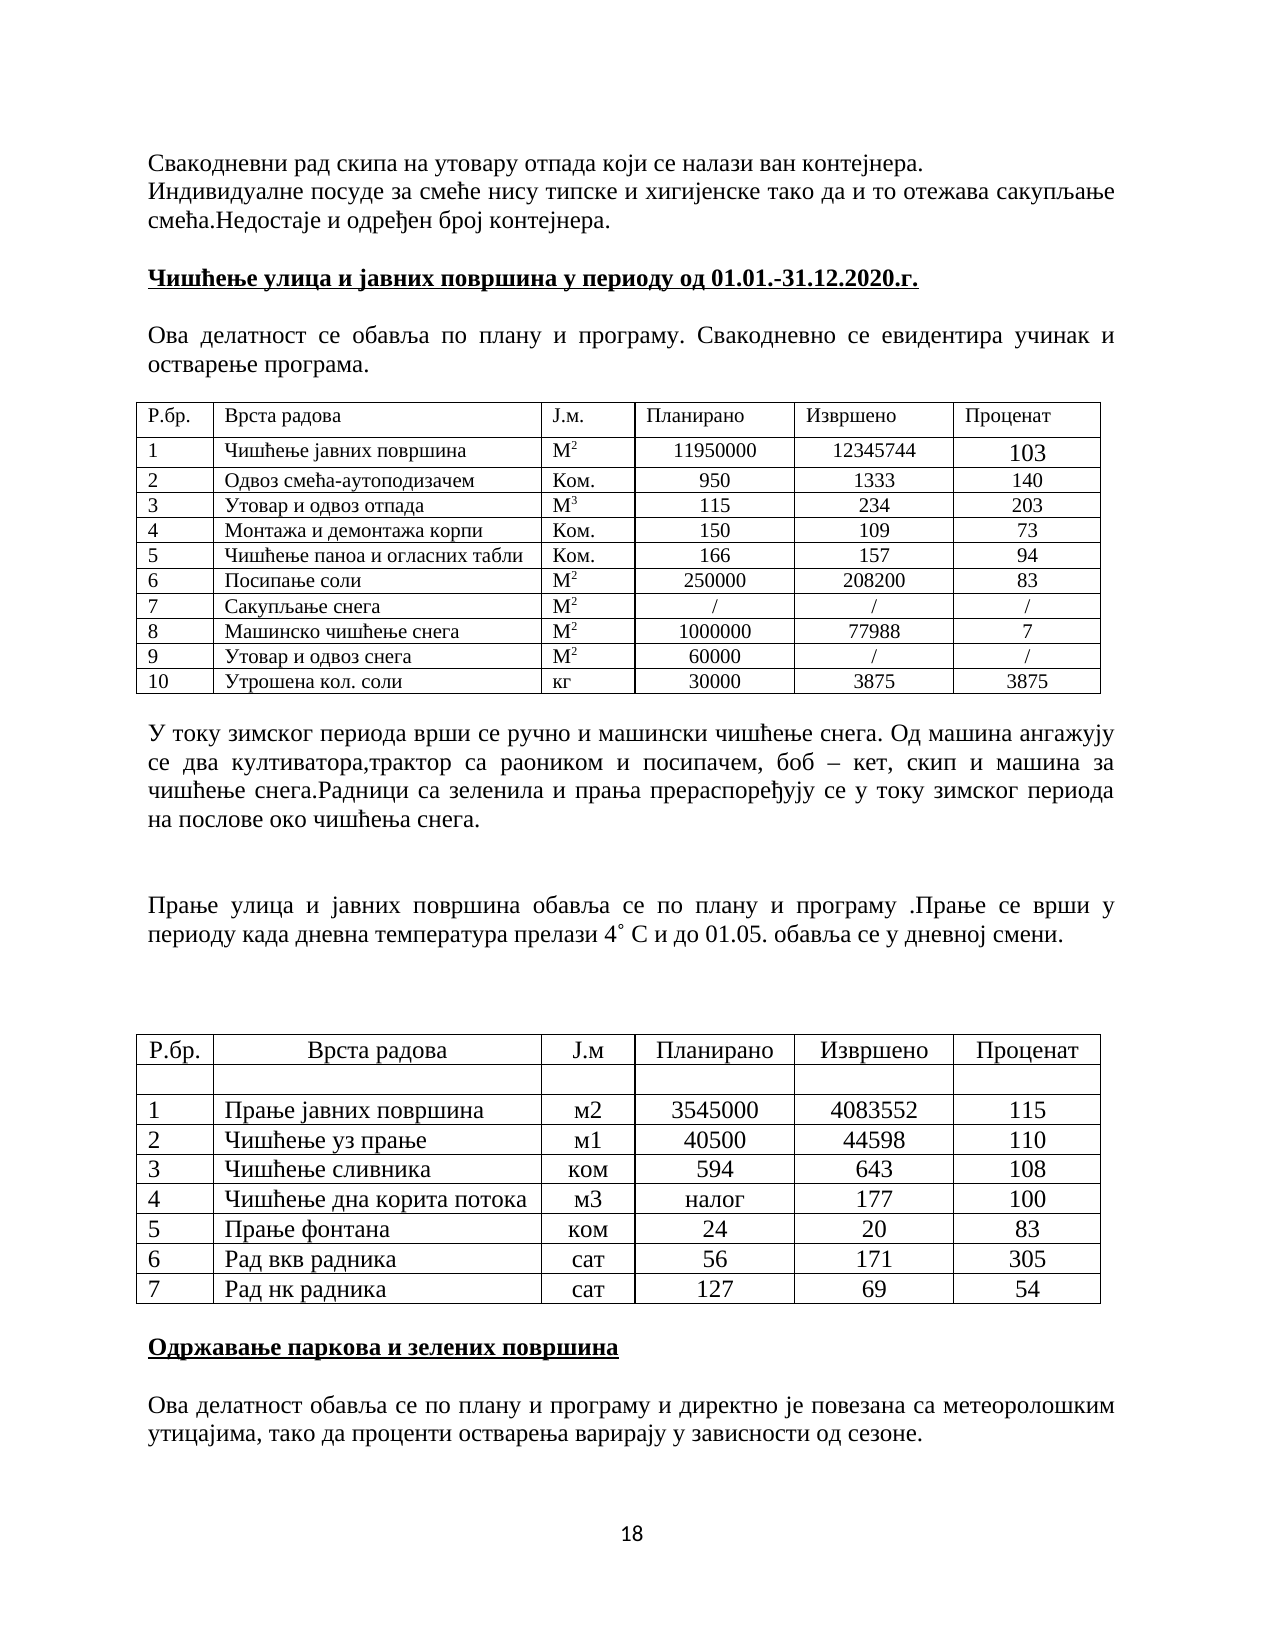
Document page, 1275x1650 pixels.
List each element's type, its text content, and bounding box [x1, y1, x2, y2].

table_cell 108 [954, 1155, 1100, 1183]
table_cell 56 [636, 1244, 794, 1273]
table_cell 54 [954, 1274, 1100, 1302]
text Индивидуалне посуде за смеће нису типске и хигијенске тако да и то отежава сакупљање смећа.Недостаје и одређен број контејнера. [148, 176, 1116, 234]
table_cell 103 [954, 438, 1100, 467]
table_header Р.бр. [137, 403, 213, 437]
table_cell 3875 [795, 669, 953, 693]
table_cell 12345744 [795, 438, 953, 467]
table_cell M2 [542, 438, 634, 467]
table_cell 6 [137, 1244, 213, 1273]
table_cell Чишћење јавних површина [214, 438, 541, 467]
table_cell 3875 [954, 669, 1100, 693]
table_cell / [795, 594, 953, 618]
table_cell 110 [954, 1125, 1100, 1153]
table_cell 305 [954, 1244, 1100, 1273]
table_cell 69 [795, 1274, 953, 1302]
table_cell сат [542, 1244, 634, 1273]
table_header Проценат [954, 403, 1100, 437]
table_header Планирано [636, 1035, 794, 1064]
table_header Ј.м [542, 1035, 634, 1064]
table_header Ј.м. [542, 403, 634, 437]
table_cell 7 [954, 619, 1100, 643]
table_cell 5 [137, 543, 213, 567]
table_cell ком [542, 1214, 634, 1243]
table_cell м2 [542, 1095, 634, 1124]
table_cell Утовар и одвоз снега [214, 644, 541, 668]
table_cell / [795, 644, 953, 668]
text Одржавање паркова и зелених површина [148, 1332, 1116, 1361]
table_cell / [636, 594, 794, 618]
table_cell 100 [954, 1184, 1100, 1213]
table_header Р.бр. [137, 1035, 213, 1064]
table_cell Рад вкв радника [214, 1244, 541, 1273]
table_cell 4 [137, 518, 213, 542]
table_cell M2 [542, 569, 634, 592]
table_cell 3 [137, 1155, 213, 1183]
text Ова делатност обавља се по плану и програму и директно је повезана са метеоролошким утицајима, тако да проценти остварења варирају у зависности од сезоне. [148, 1390, 1116, 1447]
table_cell 115 [636, 493, 794, 517]
table_cell Посипање соли [214, 569, 541, 592]
table_cell / [954, 644, 1100, 668]
table_cell 24 [636, 1214, 794, 1243]
table_cell Чишћење сливника [214, 1155, 541, 1183]
table_cell 3 [137, 493, 213, 517]
table_cell 30000 [636, 669, 794, 693]
table_cell [542, 1065, 634, 1094]
table_cell Чишћење дна корита потока [214, 1184, 541, 1213]
text Свакодневни рад скипа на утовару отпада који се налази ван контејнера. [148, 148, 1116, 176]
table_cell Монтажа и демонтажа корпи [214, 518, 541, 542]
table_cell 11950000 [636, 438, 794, 467]
table_cell 643 [795, 1155, 953, 1183]
table_cell 6 [137, 569, 213, 592]
table_cell 171 [795, 1244, 953, 1273]
table_cell 9 [137, 644, 213, 668]
text У току зимског периода врши се ручно и машински чишћење снега. Од машина ангажују се два култиватора,трактор са раоником и посипачем, боб – кет, скип и машина за чишћење снега.Радници са зеленила и прања прераспоређују се у току зимског периода на послове око чишћења снега. [148, 718, 1116, 833]
table_cell м3 [542, 1184, 634, 1213]
table_cell 8 [137, 619, 213, 643]
table_cell 7 [137, 594, 213, 618]
table_cell 40500 [636, 1125, 794, 1153]
table_cell [954, 1065, 1100, 1094]
table_cell 950 [636, 468, 794, 492]
table_cell 44598 [795, 1125, 953, 1153]
table_cell [795, 1065, 953, 1094]
table_cell 115 [954, 1095, 1100, 1124]
table_cell Ком. [542, 543, 634, 567]
table_cell 250000 [636, 569, 794, 592]
table_cell 1 [137, 438, 213, 467]
text Чишћење улица и јавних површина у периоду од 01.01.-31.12.2020.г. [148, 263, 1116, 291]
table_cell 10 [137, 669, 213, 693]
table_cell 594 [636, 1155, 794, 1183]
table_cell 109 [795, 518, 953, 542]
table_cell [137, 1065, 213, 1094]
table_cell 73 [954, 518, 1100, 542]
table_cell M3 [542, 493, 634, 517]
table_cell Сакупљање снега [214, 594, 541, 618]
table_cell Утрошена кол. соли [214, 669, 541, 693]
table_header Извршено [795, 1035, 953, 1064]
table_cell 5 [137, 1214, 213, 1243]
table_cell 203 [954, 493, 1100, 517]
table_cell 20 [795, 1214, 953, 1243]
table_cell 94 [954, 543, 1100, 567]
table_cell [214, 1065, 541, 1094]
table_cell Ком. [542, 518, 634, 542]
table_header Врста радова [214, 1035, 541, 1064]
table_cell Ком. [542, 468, 634, 492]
table_header Извршено [795, 403, 953, 437]
table_cell Чишћење паноа и огласних табли [214, 543, 541, 567]
table_cell 234 [795, 493, 953, 517]
table_cell 127 [636, 1274, 794, 1302]
table_cell 3545000 [636, 1095, 794, 1124]
table_header Планирано [636, 403, 794, 437]
table_cell М2 [542, 644, 634, 668]
table_cell 140 [954, 468, 1100, 492]
table_cell М2 [542, 594, 634, 618]
text Прање улица и јавних површина обавља се по плану и програму .Прање се врши у периоду када дневна температура прелази 4˚ C и до 01.05. обавља се у дневној смени. [148, 891, 1116, 948]
table_cell Прање фонтана [214, 1214, 541, 1243]
table_cell Утовар и одвоз отпада [214, 493, 541, 517]
table_cell Машинско чишћење снега [214, 619, 541, 643]
table_cell 2 [137, 1125, 213, 1153]
table_cell 4 [137, 1184, 213, 1213]
table_cell 1 [137, 1095, 213, 1124]
table_cell 7 [137, 1274, 213, 1302]
table_cell 77988 [795, 619, 953, 643]
table_cell ком [542, 1155, 634, 1183]
table_cell 150 [636, 518, 794, 542]
table_cell сат [542, 1274, 634, 1302]
table_cell Чишћење уз прање [214, 1125, 541, 1153]
table_cell 1000000 [636, 619, 794, 643]
table_header Врста радова [214, 403, 541, 437]
table_header Проценат [954, 1035, 1100, 1064]
table_cell Одвоз смећа-аутоподизачем [214, 468, 541, 492]
table_cell М2 [542, 619, 634, 643]
table_cell кг [542, 669, 634, 693]
table_cell Рад нк радника [214, 1274, 541, 1302]
table_cell 157 [795, 543, 953, 567]
table_cell 83 [954, 569, 1100, 592]
table_cell 60000 [636, 644, 794, 668]
table_cell 166 [636, 543, 794, 567]
table_cell 4083552 [795, 1095, 953, 1124]
table_cell 83 [954, 1214, 1100, 1243]
table_cell Прање јавних површина [214, 1095, 541, 1124]
text Ова делатност се обавља по плану и програму. Свакодневно се евидентира учинак и остварење програма. [148, 320, 1116, 378]
table_cell налог [636, 1184, 794, 1213]
table_cell м1 [542, 1125, 634, 1153]
table_cell 2 [137, 468, 213, 492]
table_cell [636, 1065, 794, 1094]
table_cell 177 [795, 1184, 953, 1213]
table_cell 1333 [795, 468, 953, 492]
table_cell 208200 [795, 569, 953, 592]
table_cell / [954, 594, 1100, 618]
